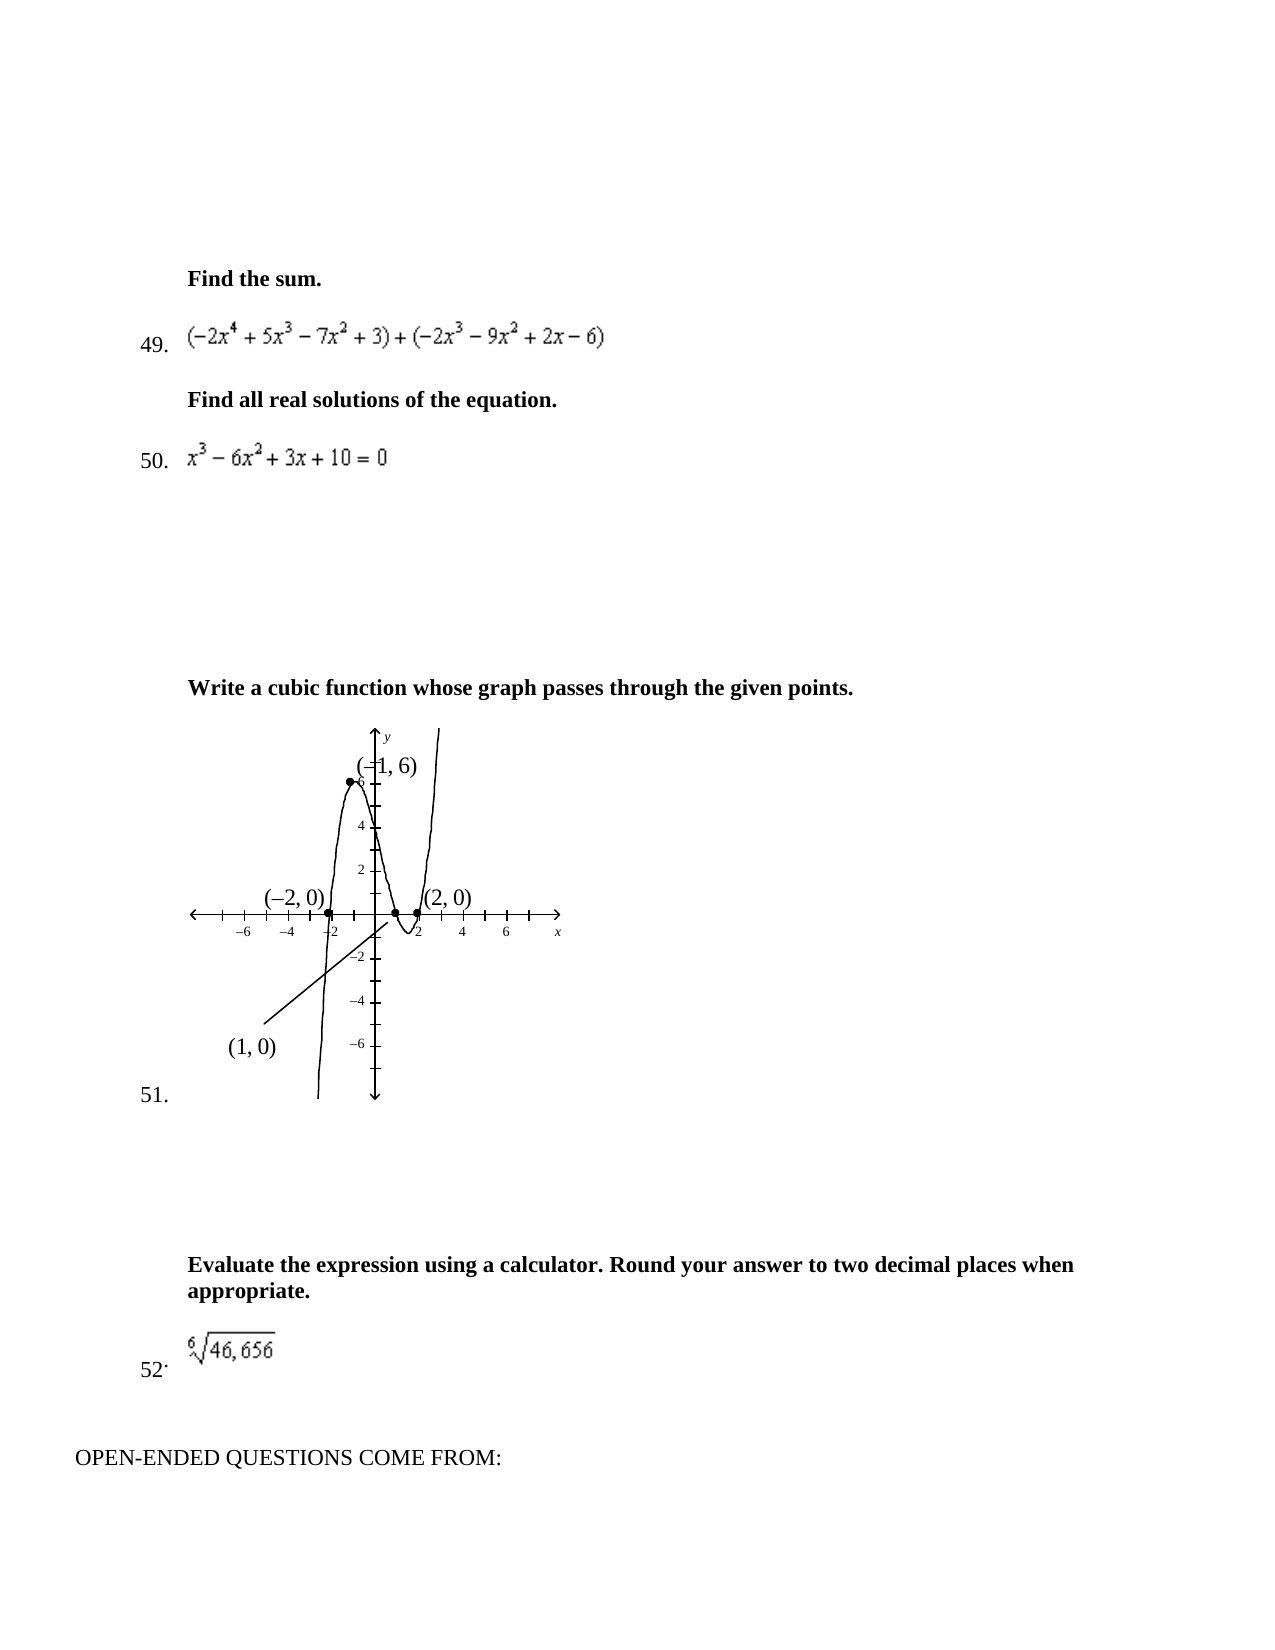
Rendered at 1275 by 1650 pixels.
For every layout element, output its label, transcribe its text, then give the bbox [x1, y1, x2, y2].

text Find all real solutions of the equation. [187, 386, 1200, 412]
picture [187, 317, 605, 352]
text Evaluate the expression using a calculator. Round your answer to two decimal places when appropriate. [187, 1251, 1200, 1304]
picture [187, 1330, 277, 1368]
text Write a cubic function whose graph passes through the given points. [187, 674, 1200, 701]
text 50. [75, 438, 1200, 473]
text OPEN-ENDED QUESTIONS COME FROM: [75, 1435, 1200, 1471]
text Find the sum. [187, 265, 1200, 291]
text 52. [75, 1330, 1200, 1382]
text 51. [75, 727, 1200, 1107]
picture [187, 438, 388, 469]
